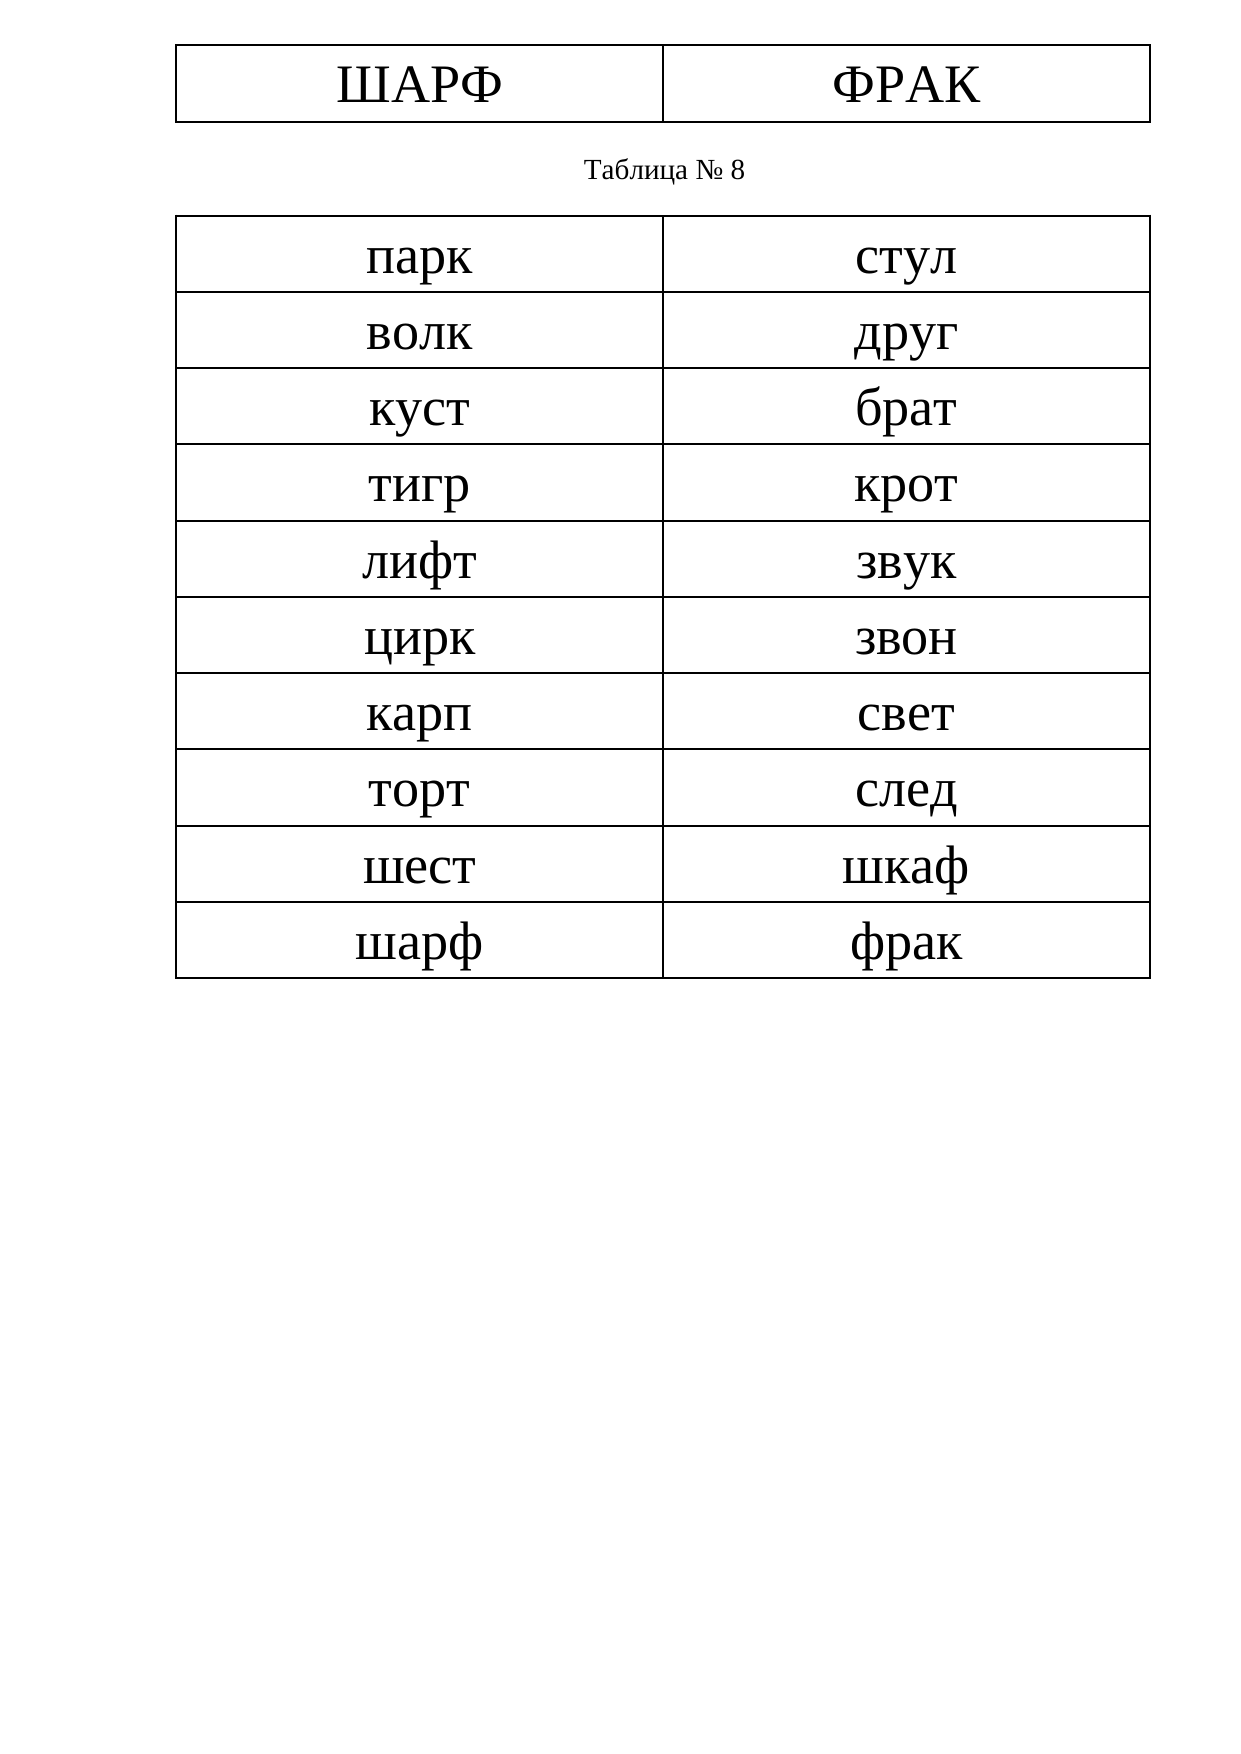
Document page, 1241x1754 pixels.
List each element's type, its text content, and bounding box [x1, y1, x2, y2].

table_cell торт [177, 750, 662, 824]
table_cell лифт [177, 522, 662, 596]
table_cell цирк [177, 598, 662, 672]
table_cell друг [664, 293, 1149, 367]
table_header стул [664, 217, 1149, 291]
table_cell фрак [664, 903, 1149, 977]
table_cell шарф [177, 903, 662, 977]
table_cell след [664, 750, 1149, 824]
table_cell тигр [177, 445, 662, 519]
table_cell ШАРФ [177, 46, 662, 121]
table_cell брат [664, 369, 1149, 443]
table_cell крот [664, 445, 1149, 519]
table_cell свет [664, 674, 1149, 748]
table_cell волк [177, 293, 662, 367]
table_cell карп [177, 674, 662, 748]
table_cell шкаф [664, 827, 1149, 901]
text Таблица № 8 [177, 152, 1152, 185]
table_cell шест [177, 827, 662, 901]
table_cell звон [664, 598, 1149, 672]
table_header парк [177, 217, 662, 291]
table_cell куст [177, 369, 662, 443]
table_cell ФРАК [664, 46, 1149, 121]
table_cell звук [664, 522, 1149, 596]
